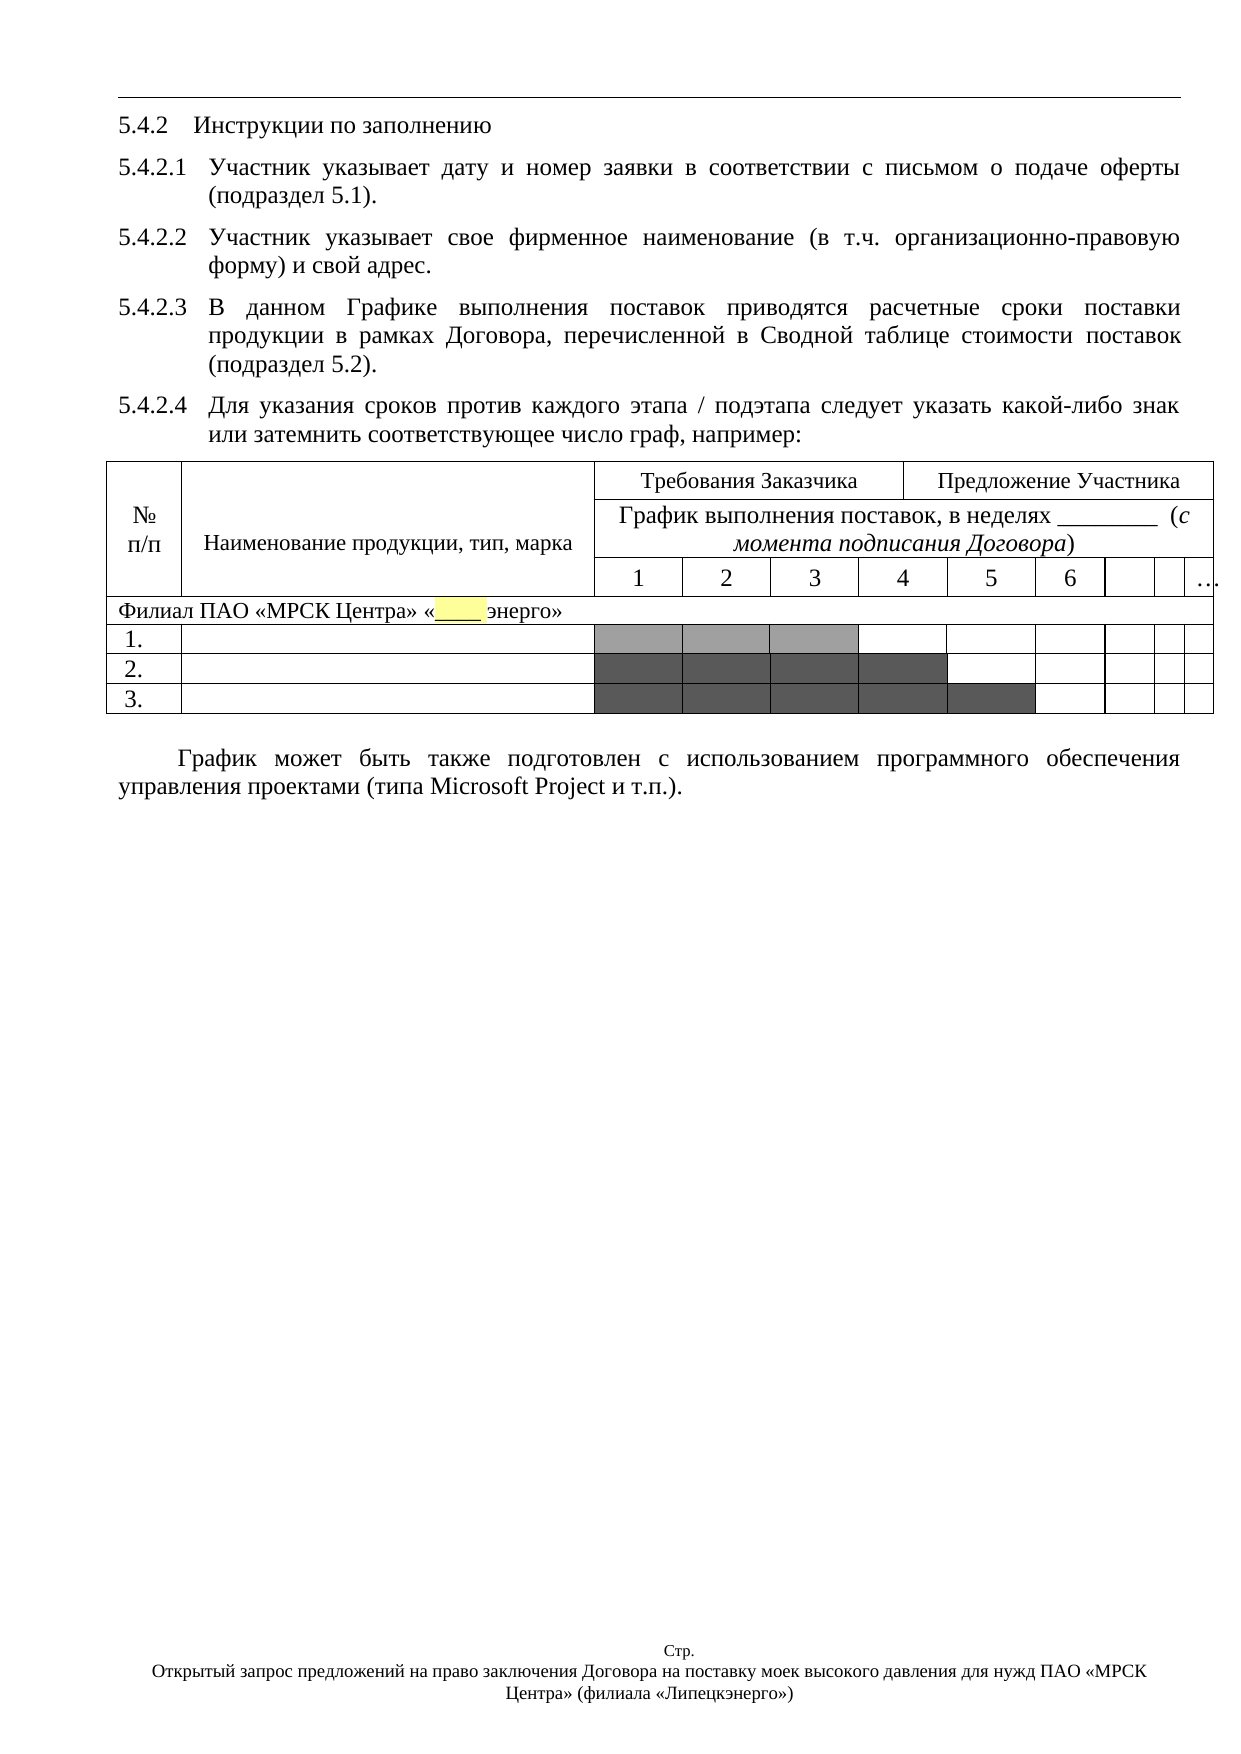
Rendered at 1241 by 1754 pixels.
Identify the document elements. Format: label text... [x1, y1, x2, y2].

table_cell [1106, 625, 1154, 653]
table_cell [947, 625, 1035, 653]
table_cell 3 [771, 558, 858, 596]
table_cell [107, 654, 181, 683]
list Участник указывает дату и номер заявки в соответствии с письмом о подаче оферты (подраздел 5.1). [118, 152, 1181, 209]
table_cell [859, 625, 946, 653]
table_cell [1185, 654, 1213, 683]
table_cell [859, 684, 947, 713]
table_cell [1106, 558, 1154, 596]
table_cell [1155, 625, 1184, 653]
table_cell [771, 684, 858, 713]
table_cell 5 [948, 558, 1035, 596]
table_cell [1036, 625, 1104, 653]
table_cell [1155, 558, 1184, 596]
table_cell 2 [683, 558, 770, 596]
table_cell [948, 684, 1035, 713]
table_header Предложение Участника [904, 462, 1213, 499]
table_cell [1106, 684, 1154, 713]
table_cell [182, 625, 594, 653]
text График может быть также подготовлен с использованием программного обеспечения управления проектами (типа Microsoft Project и т.п.). [118, 743, 1181, 800]
table_cell [595, 684, 682, 713]
table_cell [1106, 654, 1154, 683]
table_cell [182, 654, 594, 683]
table_cell [595, 654, 682, 683]
table_cell [182, 684, 594, 713]
table_cell [595, 625, 682, 653]
table_header Требования Заказчика [595, 462, 903, 499]
table_cell [770, 625, 858, 653]
table_cell [683, 625, 769, 653]
table_cell [1036, 654, 1104, 683]
table_cell [1155, 654, 1184, 683]
subtitle Инструкции по заполнению [118, 111, 1181, 139]
table_cell 4 [859, 558, 947, 596]
table_cell [1185, 625, 1213, 653]
table_cell 1 [595, 558, 682, 596]
table_cell График выполнения поставок, в неделях ________ (с момента подписания Договора) [595, 500, 1213, 557]
table_cell [107, 625, 181, 653]
list Участник указывает свое фирменное наименование (в т.ч. организационно-правовую форму) и свой адрес. [118, 222, 1181, 279]
table_cell Филиал ПАО «МРСК Центра» «____ энерго» [107, 597, 435, 623]
table_cell … [1185, 558, 1213, 596]
table_cell [771, 654, 858, 683]
list В данном Графике выполнения поставок приводятся расчетные сроки поставки продукции в рамках Договора, перечисленной в Сводной таблице стоимости поставок (подраздел 5.2). [118, 292, 1181, 378]
table_cell [107, 684, 181, 713]
table_cell [859, 654, 947, 683]
table_cell Филиал ПАО «МРСК Центра» «____ энерго» [487, 597, 1213, 623]
table_cell [1185, 684, 1213, 713]
table_cell 6 [1036, 558, 1104, 596]
table_cell [683, 654, 770, 683]
table_header № п/п [107, 462, 181, 596]
list Для указания сроков против каждого этапа / подэтапа следует указать какой-либо знак или затемнить соответствующее число граф, например: [118, 391, 1181, 448]
table_header Наименование продукции, тип, марка [182, 462, 594, 596]
table_cell [1155, 684, 1184, 713]
table_cell [1036, 684, 1104, 713]
table_cell [948, 654, 1035, 683]
table_cell [683, 684, 770, 713]
